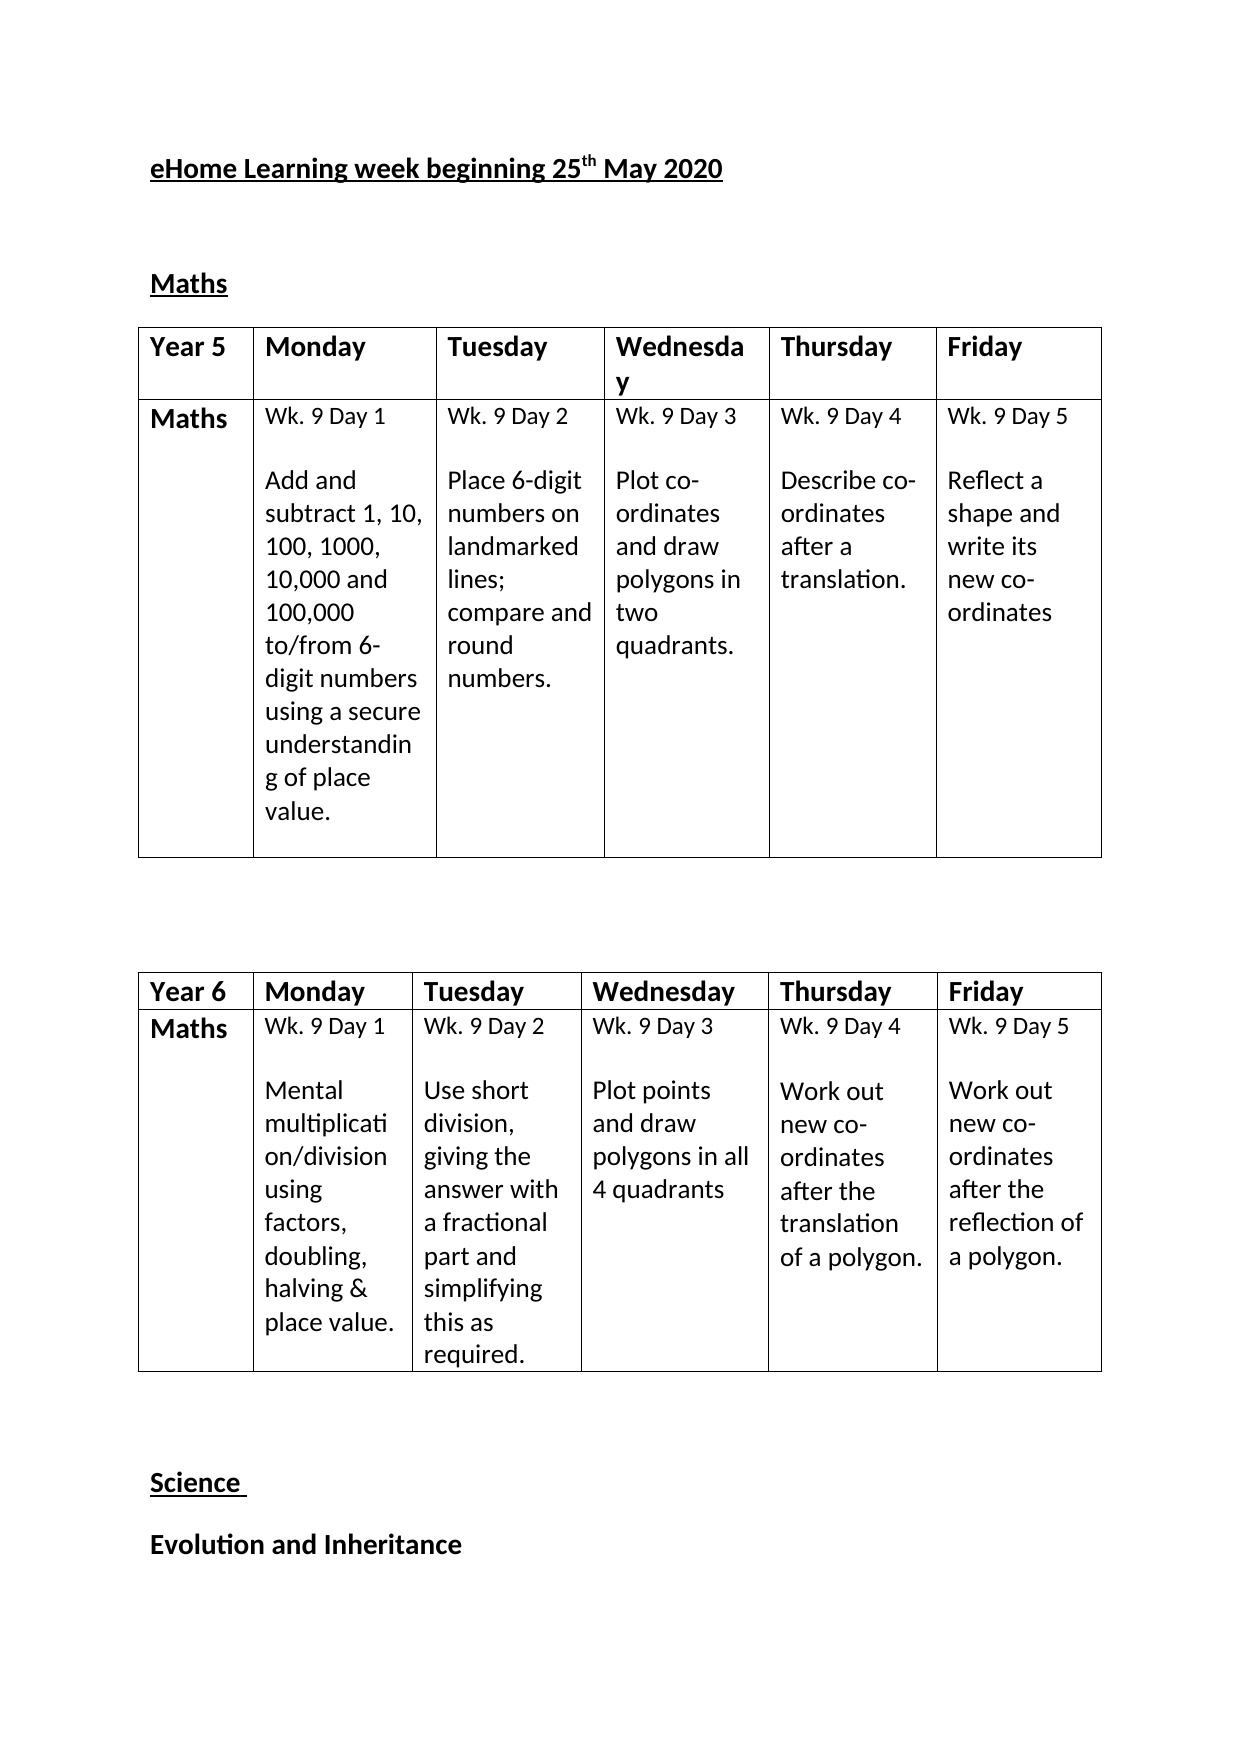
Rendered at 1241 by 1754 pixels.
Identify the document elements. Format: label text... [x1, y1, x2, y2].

table_cell Wk. 9 Day 5 Reflect a shape and write its new co-ordinates [937, 400, 1101, 857]
table_cell Wk. 9 Day 2 Place 6-digit numbers on landmarked lines; compare and round numbers. [437, 400, 604, 857]
table_header Thursday [770, 328, 936, 399]
table_header Friday [938, 973, 1101, 1009]
text eHome Learning week beginning 25th May 2020 [150, 150, 1090, 186]
table_header Tuesday [413, 973, 581, 1009]
table_cell Wk. 9 Day 2 Use short division, giving the answer with a fractional part and simplifying this as required. [413, 1010, 581, 1371]
table_cell Maths [139, 400, 253, 857]
table_header Friday [937, 328, 1101, 399]
table_header Thursday [769, 973, 937, 1009]
table_header Wednesday [582, 973, 768, 1009]
table_header Year 5 [139, 328, 253, 399]
table_cell Wk. 9 Day 3 Plot co-ordinates and draw polygons in two quadrants. [605, 400, 769, 857]
text Science [150, 1464, 1090, 1500]
table_header Monday [254, 328, 436, 399]
table_cell Wk. 9 Day 4 Work out new co-ordinates after the translation of a polygon. [769, 1010, 937, 1371]
table_cell Wk. 9 Day 5 Work out new co-ordinates after the reflection of a polygon. [938, 1010, 1101, 1371]
table_header Year 6 [139, 973, 253, 1009]
table_cell Wk. 9 Day 4 Describe co-ordinates after a translation. [770, 400, 936, 857]
table_cell Maths [139, 1010, 253, 1371]
table_cell Wk. 9 Day 3 Plot points and draw polygons in all 4 quadrants [582, 1010, 768, 1371]
text Evolution and Inheritance [150, 1526, 1090, 1562]
table_header Wednesday [605, 328, 769, 399]
text Maths [150, 265, 1090, 300]
table_header Monday [254, 973, 412, 1009]
table_header Tuesday [437, 328, 604, 399]
table_cell Wk. 9 Day 1 Add and subtract 1, 10, 100, 1000, 10,000 and 100,000 to/from 6-digit numbers using a secure understanding of place value. [254, 400, 436, 857]
table_cell Wk. 9 Day 1 Mental multiplication/division using factors, doubling, halving & place value. [254, 1010, 412, 1371]
